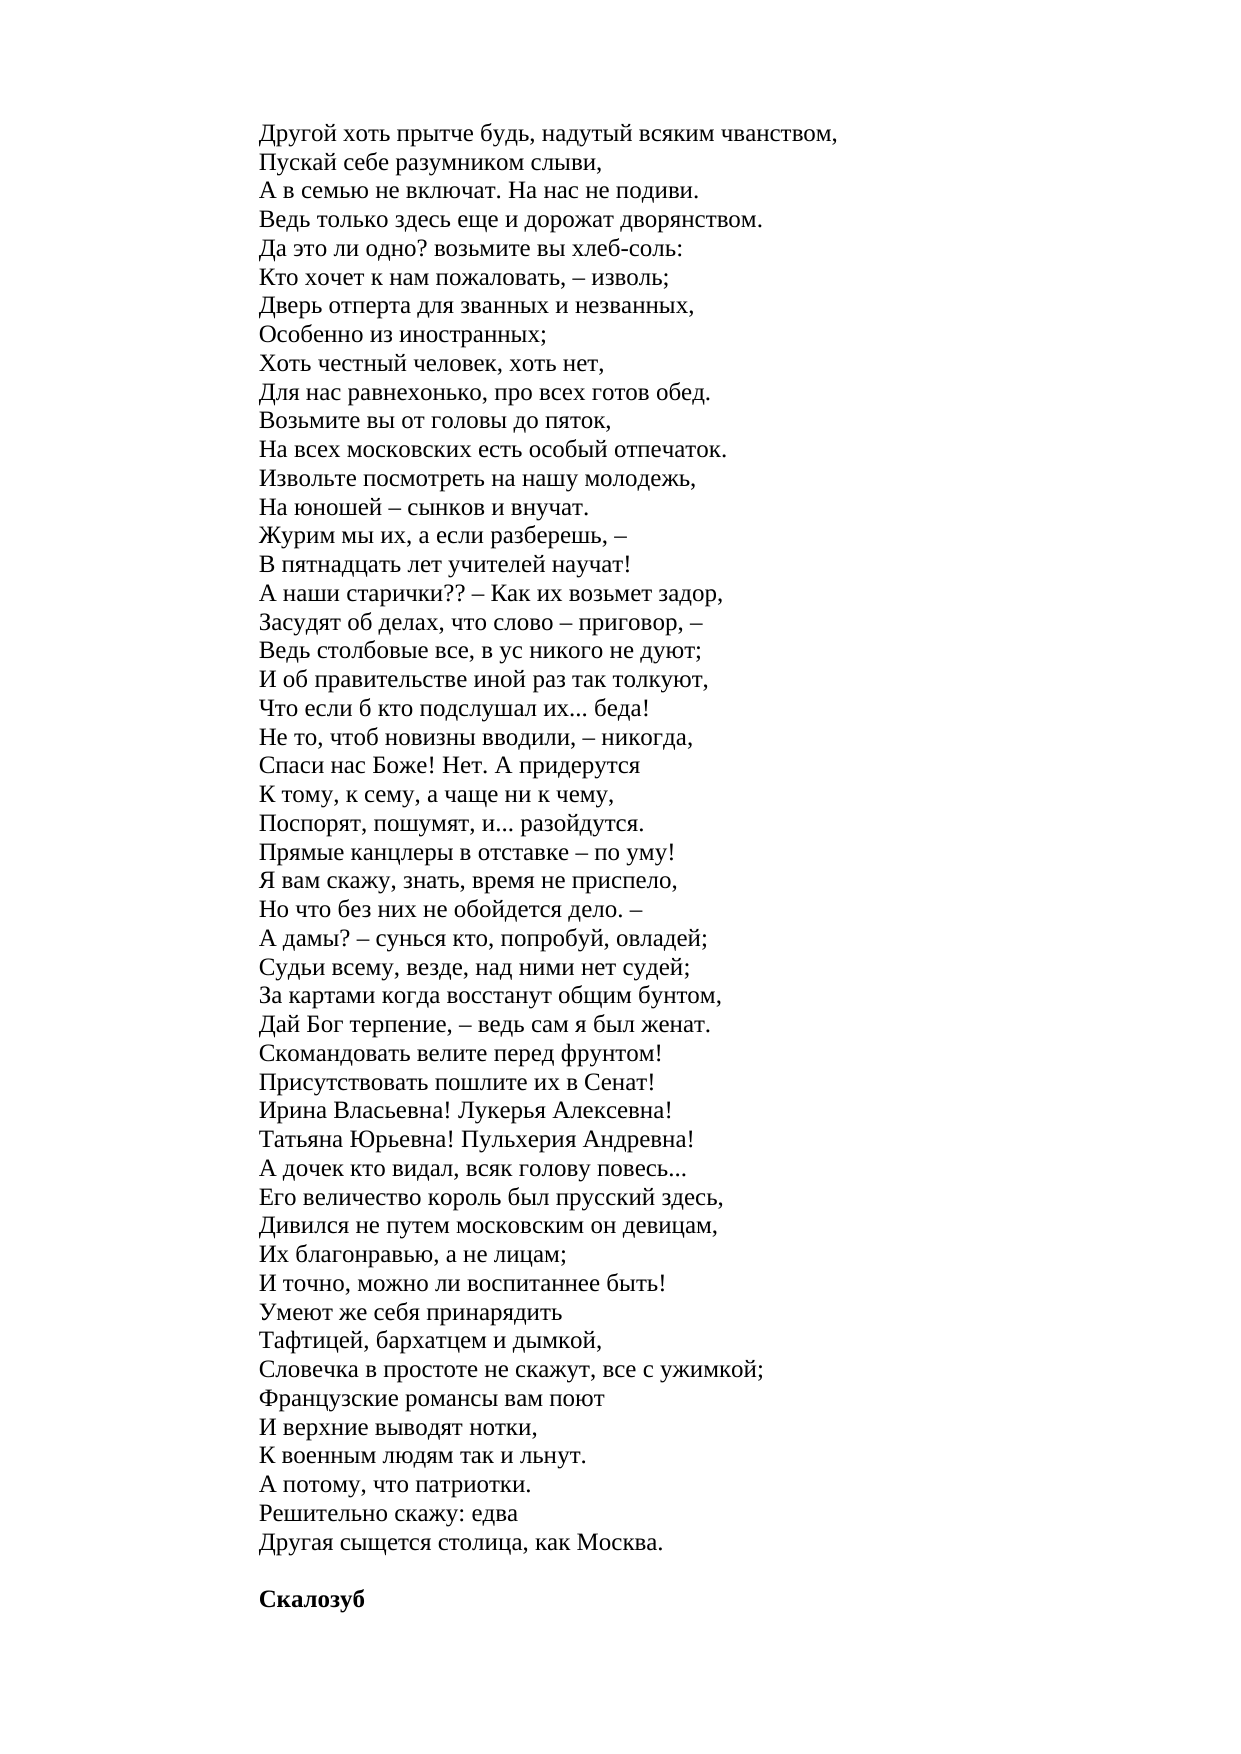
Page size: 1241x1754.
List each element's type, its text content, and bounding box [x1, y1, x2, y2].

text Я вам скажу, знать, время не приспело, [252, 866, 1152, 894]
text Судьи всему, везде, над ними нет судей; [252, 952, 1152, 981]
text Ведь только здесь еще и дорожат дворянством. [252, 204, 1152, 233]
text Тафтицей, бархатцем и дымкой, [252, 1326, 1152, 1354]
text Французские романсы вам поют [252, 1383, 1152, 1412]
text На всех московских есть особый отпечаток. [252, 434, 1152, 463]
text И верхние выводят нотки, [252, 1412, 1152, 1441]
text И точно, можно ли воспитаннее быть! [252, 1268, 1152, 1297]
text Дивился не путем московским он девицам, [252, 1211, 1152, 1239]
text Хоть честный человек, хоть нет, [252, 348, 1152, 377]
text А дамы? – сунься кто, попробуй, овладей; [252, 923, 1152, 952]
text Возьмите вы от головы до пяток, [252, 406, 1152, 434]
text Особенно из иностранных; [252, 319, 1152, 348]
text Прямые канцлеры в отставке – по уму! [252, 837, 1152, 866]
text Дверь отперта для званных и незванных, [252, 291, 1152, 319]
text Засудят об делах, что слово – приговор, – [252, 607, 1152, 636]
text Умеют же себя принарядить [252, 1297, 1152, 1326]
text Скомандовать велите перед фрунтом! [252, 1038, 1152, 1067]
text Ирина Власьевна! Лукерья Алексевна! [252, 1096, 1152, 1124]
text Другая сыщется столица, как Москва. [252, 1527, 1152, 1556]
text Пускай себе разумником слыви, [252, 147, 1152, 176]
text Да это ли одно? возьмите вы хлеб-соль: [252, 233, 1152, 262]
text Присутствовать пошлите их в Сенат! [252, 1067, 1152, 1096]
text А дочек кто видал, всяк голову повесь... [252, 1153, 1152, 1182]
text Его величество король был прусский здесь, [252, 1182, 1152, 1211]
text Спаси нас Боже! Нет. А придерутся [252, 751, 1152, 779]
text Поспорят, пошумят, и... разойдутся. [252, 808, 1152, 837]
text За картами когда восстанут общим бунтом, [252, 981, 1152, 1009]
text На юношей – сынков и внучат. [252, 492, 1152, 521]
text Извольте посмотреть на нашу молодежь, [252, 463, 1152, 492]
text А наши старички?? – Как их возьмет задор, [252, 578, 1152, 607]
text Что если б кто подслушал их... беда! [252, 693, 1152, 722]
text Кто хочет к нам пожаловать, – изволь; [252, 262, 1152, 291]
text В пятнадцать лет учителей научат! [252, 549, 1152, 578]
text И об правительстве иной раз так толкуют, [252, 664, 1152, 693]
text Скалозуб [252, 1584, 1152, 1612]
text Другой хоть прытче будь, надутый всяким чванством, [252, 118, 1152, 147]
text Решительно скажу: едва [252, 1498, 1152, 1527]
text А потому, что патриотки. [252, 1469, 1152, 1498]
text Ведь столбовые все, в ус никого не дуют; [252, 636, 1152, 664]
text К военным людям так и льнут. [252, 1441, 1152, 1469]
text Их благонравью, а не лицам; [252, 1239, 1152, 1268]
text К тому, к сему, а чаще ни к чему, [252, 779, 1152, 808]
text Дай Бог терпение, – ведь сам я был женат. [252, 1009, 1152, 1038]
text А в семью не включат. На нас не подиви. [252, 176, 1152, 204]
text Словечка в простоте не скажут, все с ужимкой; [252, 1354, 1152, 1383]
text Не то, чтоб новизны вводили, – никогда, [252, 722, 1152, 751]
text Но что без них не обойдется дело. – [252, 894, 1152, 923]
text Татьяна Юрьевна! Пульхерия Андревна! [252, 1124, 1152, 1153]
text Для нас равнехонько, про всех готов обед. [252, 377, 1152, 406]
text Журим мы их, а если разберешь, – [252, 521, 1152, 549]
